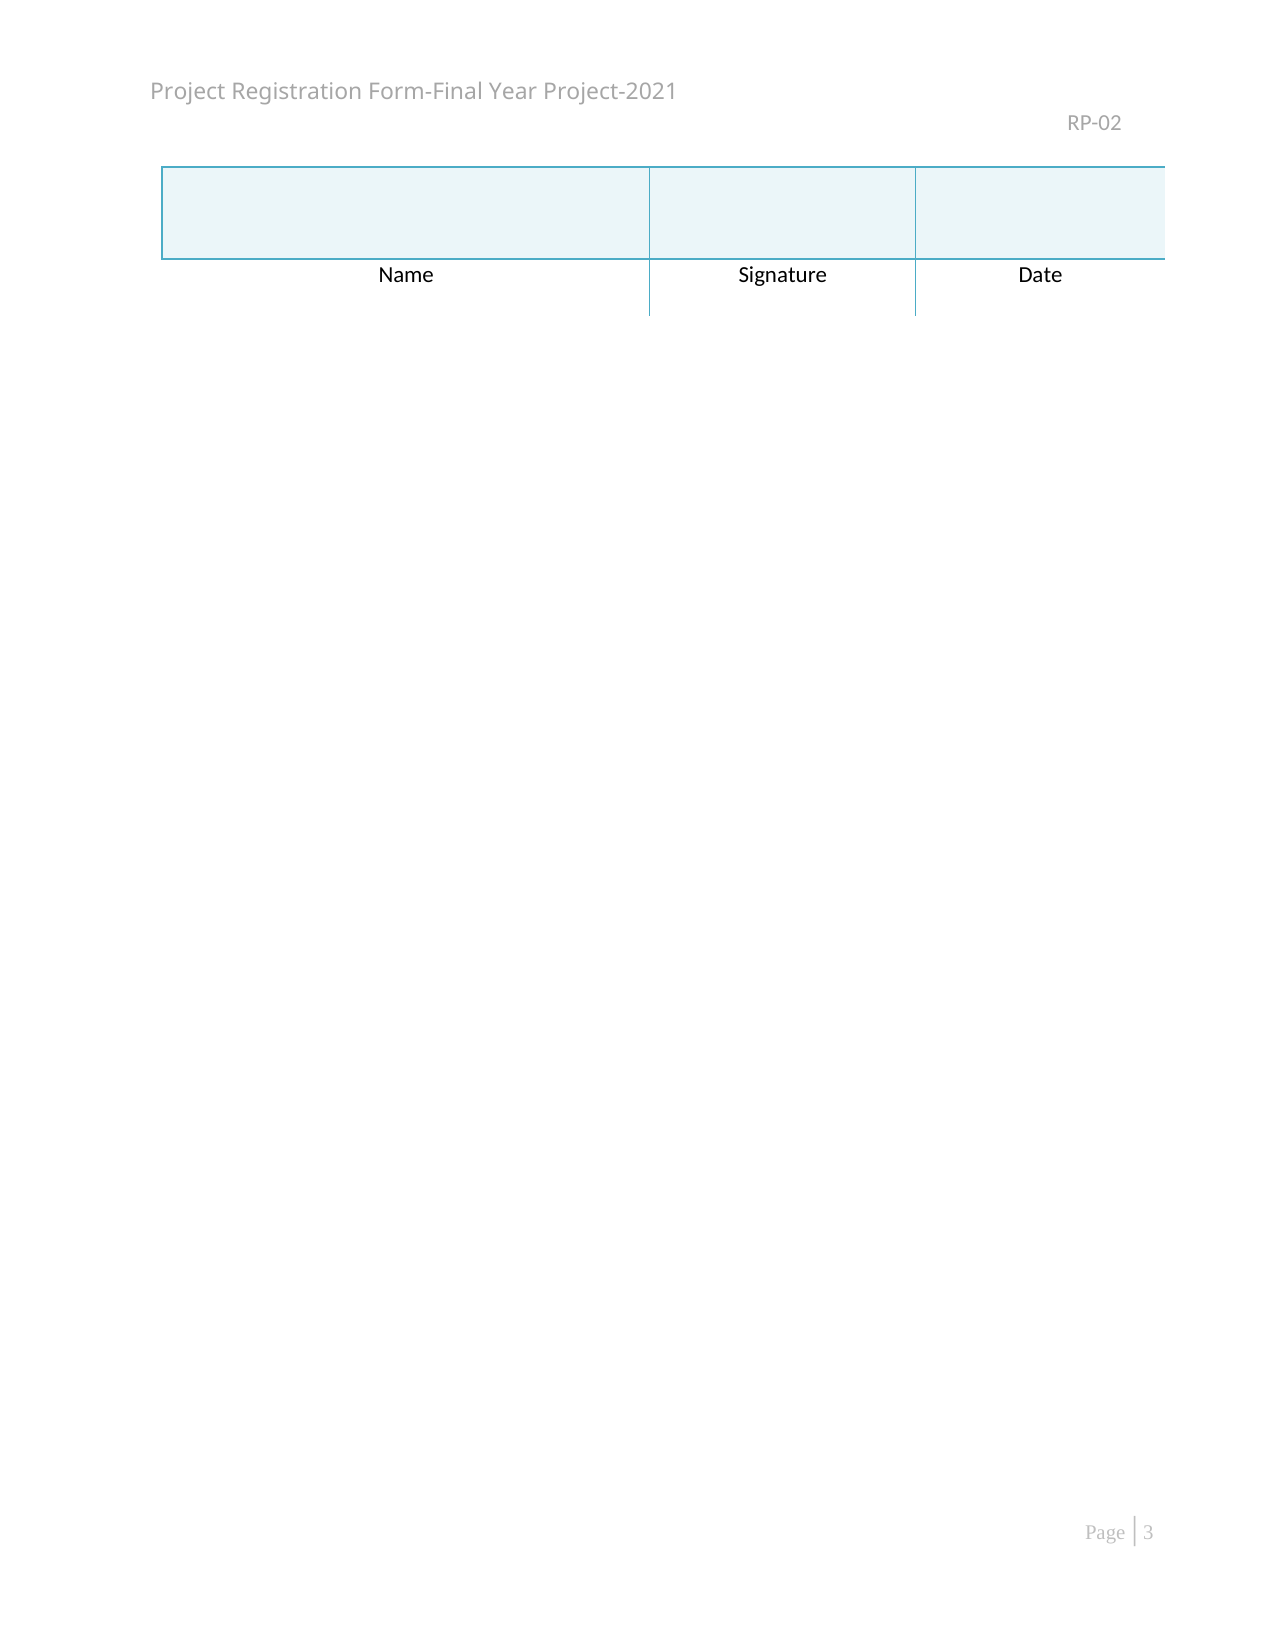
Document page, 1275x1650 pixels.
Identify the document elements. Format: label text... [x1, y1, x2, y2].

table_cell Name [162, 260, 649, 316]
table_cell [916, 168, 1165, 258]
table_cell [163, 168, 649, 258]
table_cell Signature [650, 260, 915, 316]
table_cell Date [916, 260, 1165, 316]
table_cell [650, 168, 915, 258]
